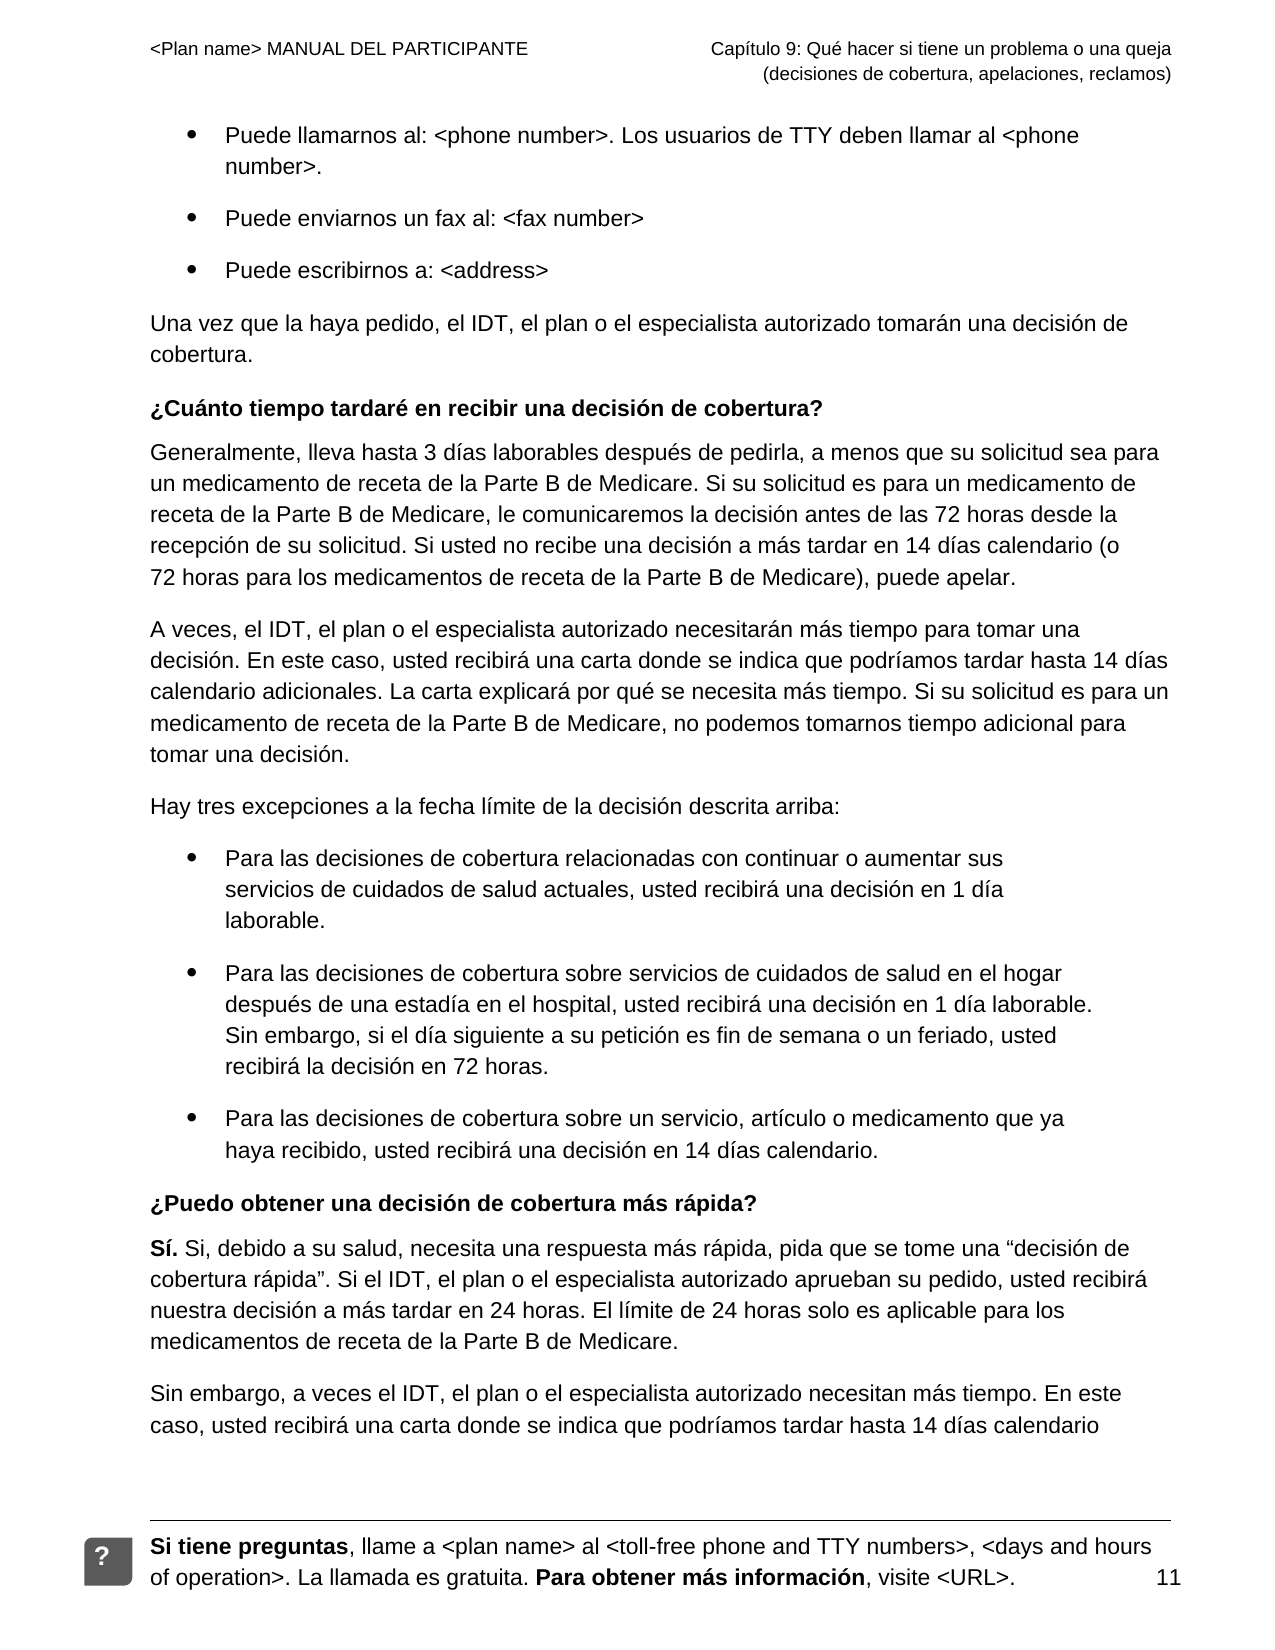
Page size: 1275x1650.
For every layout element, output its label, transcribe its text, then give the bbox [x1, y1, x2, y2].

text Una vez que la haya pedido, el IDT, el plan o el especialista autorizado tomarán una decisión de cobertura. [150, 306, 1171, 368]
text Hay tres excepciones a la fecha límite de la decisión descrita arriba: [150, 789, 1171, 821]
list Para las decisiones de cobertura sobre un servicio, artículo o medicamento que ya haya recibido, usted recibirá una decisión en 14 días calendario. [187, 1102, 1096, 1164]
text A veces, el IDT, el plan o el especialista autorizado necesitarán más tiempo para tomar una decisión. En este caso, usted recibirá una carta donde se indica que podríamos tardar hasta 14 días calendario adicionales. La carta explicará por qué se necesita más tiempo. Si su solicitud es para un medicamento de receta de la Parte B de Medicare, no podemos tomarnos tiempo adicional para tomar una decisión. [150, 612, 1171, 768]
list Puede llamarnos al: <phone number>. Los usuarios de TTY deben llamar al <phone number>. [187, 118, 1096, 181]
subtitle ¿Cuánto tiempo tardaré en recibir una decisión de cobertura? [150, 389, 1096, 423]
text Sí. Si, debido a su salud, necesita una respuesta más rápida, pida que se tome una “decisión de cobertura rápida”. Si el IDT, el plan o el especialista autorizado aprueban su pedido, usted recibirá nuestra decisión a más tardar en 24 horas. El límite de 24 horas solo es aplicable para los medicamentos de receta de la Parte B de Medicare. [150, 1231, 1171, 1356]
subtitle ¿Puedo obtener una decisión de cobertura más rápida? [150, 1185, 1096, 1218]
text Generalmente, lleva hasta 3 días laborables después de pedirla, a menos que su solicitud sea para un medicamento de receta de la Parte B de Medicare. Si su solicitud es para un medicamento de receta de la Parte B de Medicare, le comunicaremos la decisión antes de las 72 horas desde la recepción de su solicitud. Si usted no recibe una decisión a más tardar en 14 días calendario (o 72 horas para los medicamentos de receta de la Parte B de Medicare), puede apelar. [150, 435, 1171, 591]
list Puede escribirnos a: <address> [187, 254, 1096, 285]
list Puede enviarnos un fax al: <fax number> [187, 202, 1096, 233]
list Para las decisiones de cobertura sobre servicios de cuidados de salud en el hogar después de una estadía en el hospital, usted recibirá una decisión en 1 día laborable. Sin embargo, si el día siguiente a su petición es fin de semana o un feriado, usted recibirá la decisión en 72 horas. [187, 956, 1096, 1081]
list Para las decisiones de cobertura relacionadas con continuar o aumentar sus servicios de cuidados de salud actuales, usted recibirá una decisión en 1 día laborable. [187, 841, 1096, 935]
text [150, 1377, 1171, 1439]
